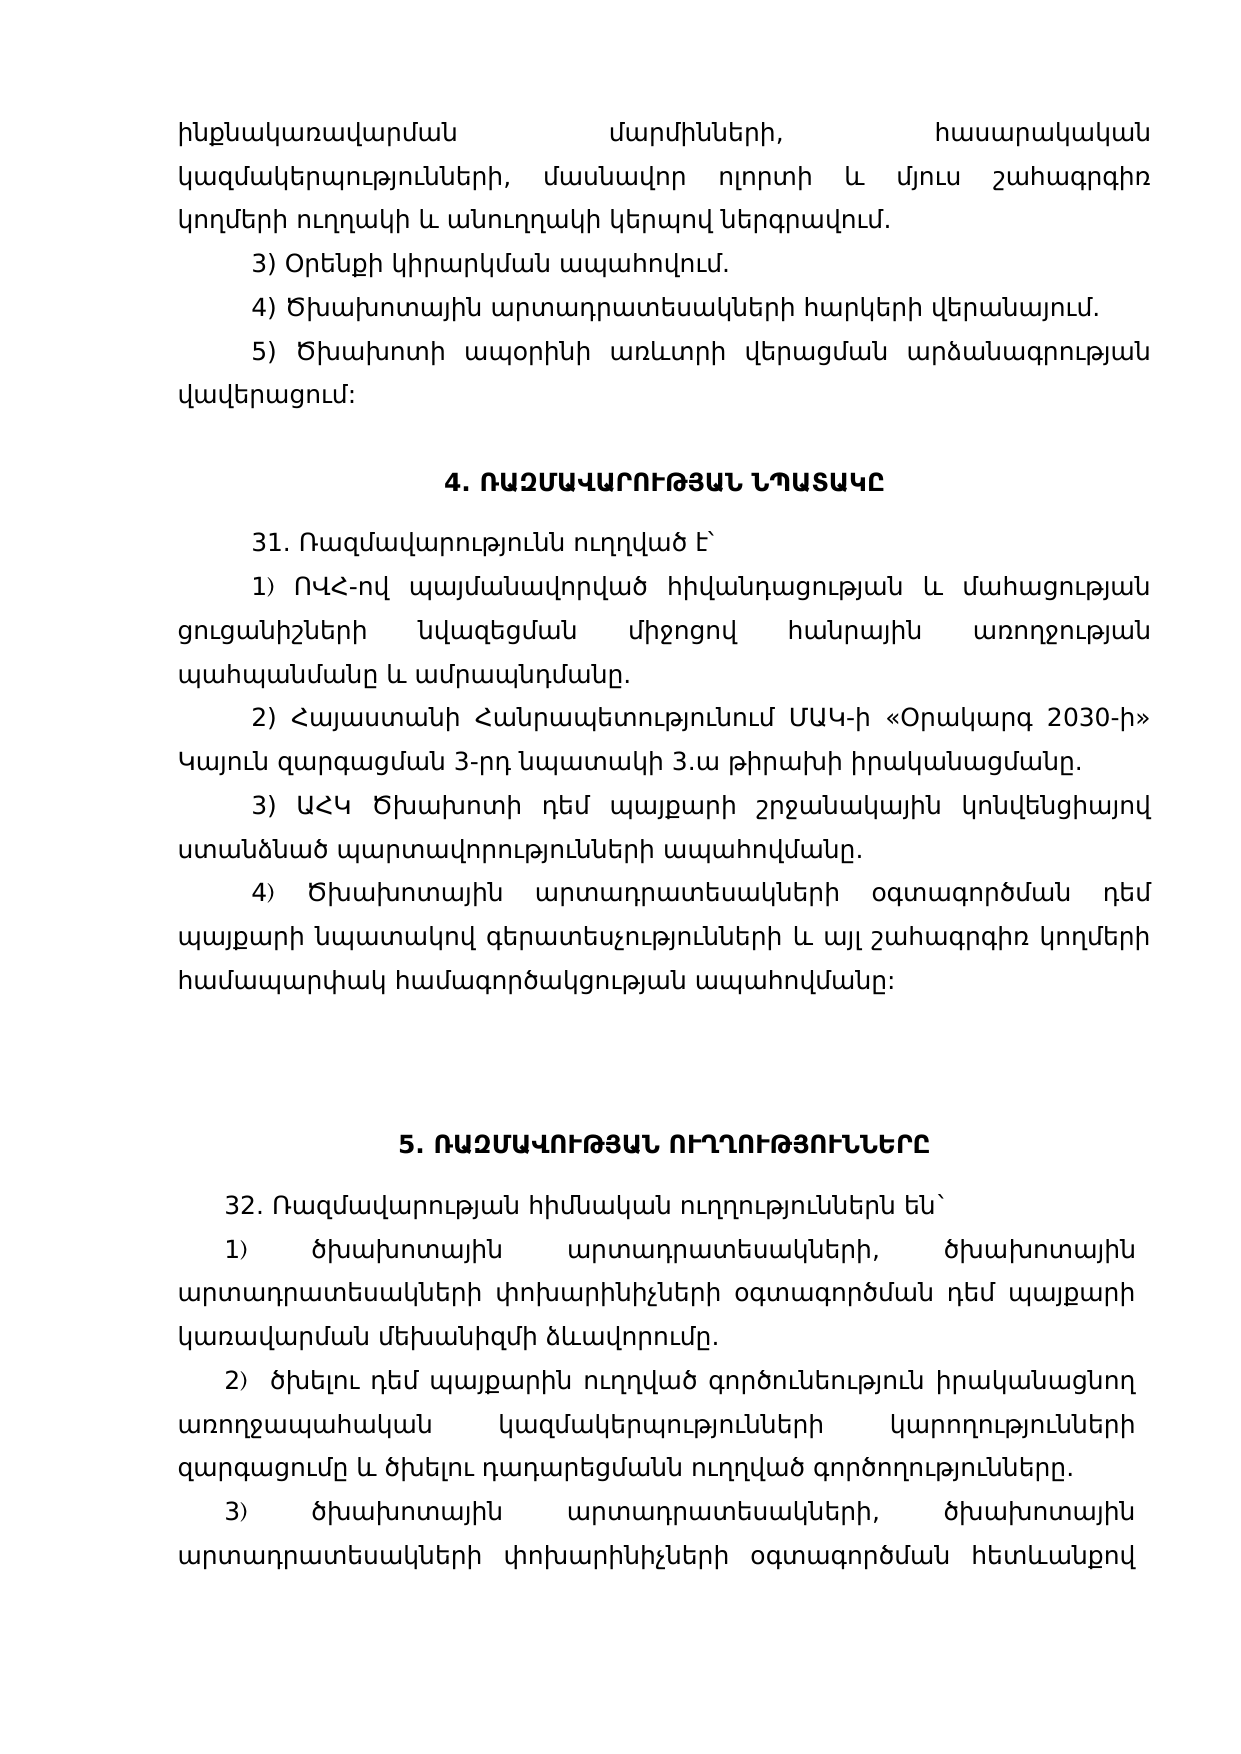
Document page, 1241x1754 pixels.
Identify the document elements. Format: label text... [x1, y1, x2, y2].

text 1 ծխախոտային արտադրատեսակների, ծխախոտային արտադրատեսակների փոխարինիչների օգտագործման դեմ պայքարի կառավարման մեխանիզմի ձևավորումը. [177, 1235, 1136, 1351]
text 2) Հայաստանի Հանրապետությունում ՄԱԿ-ի «Օրակարգ 2030-ի» Կայուն զարգացման 3-րդ նպատակի 3.ա թիրախի իրականացմանը. [177, 703, 1152, 776]
list 4. ՌԱԶՄԱՎԱՐՈՒԹՅԱՆ ՆՊԱՏԱԿԸ [177, 468, 1152, 497]
text 3) ԱՀԿ Ծխախոտի դեմ պայքարի շրջանակային կոնվենցիայով ստանձնած պարտավորությունների ապահովմանը. [177, 791, 1152, 864]
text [177, 1497, 1136, 1570]
text 1 ՈՎՀ-ով պայմանավորված հիվանդացության և մահացության ցուցանիշների նվազեցման միջոցով հանրային առողջության պահպանմանը և ամրապնդմանը. [177, 572, 1152, 689]
text 4 Ծխախոտային արտադրատեսակների օգտագործման դեմ պայքարի նպատակով գերատեսչությունների և այլ շահագրգիռ կողմերի համապարփակ համագործակցության ապահովմանը: [177, 878, 1152, 995]
text 5) Ծխախոտի ապօրինի առևտրի վերացման արձանագրության վավերացում: [177, 337, 1152, 410]
text 31. Ռազմավարությունն ուղղված է՝ [177, 528, 1152, 558]
text 3) Օրենքի կիրարկման ապահովում. [177, 249, 1152, 278]
list 5. ՌԱԶՄԱՎՈՒԹՅԱՆ ՈՒՂՂՈՒԹՅՈՒՆՆԵՐԸ [177, 1131, 1152, 1160]
text 2 ծխելու դեմ պայքարին ուղղված գործունեություն իրականացնող առողջապահական կազմակերպությունների կարողությունների զարգացումը և ծխելու դադարեցմանն ուղղված գործողությունները. [177, 1366, 1136, 1483]
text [177, 118, 1152, 235]
text 4) Ծխախոտային արտադրատեսակների հարկերի վերանայում. [177, 293, 1152, 322]
text 32. Ռազմավարության հիմնական ուղղություններն են` [177, 1191, 1136, 1220]
